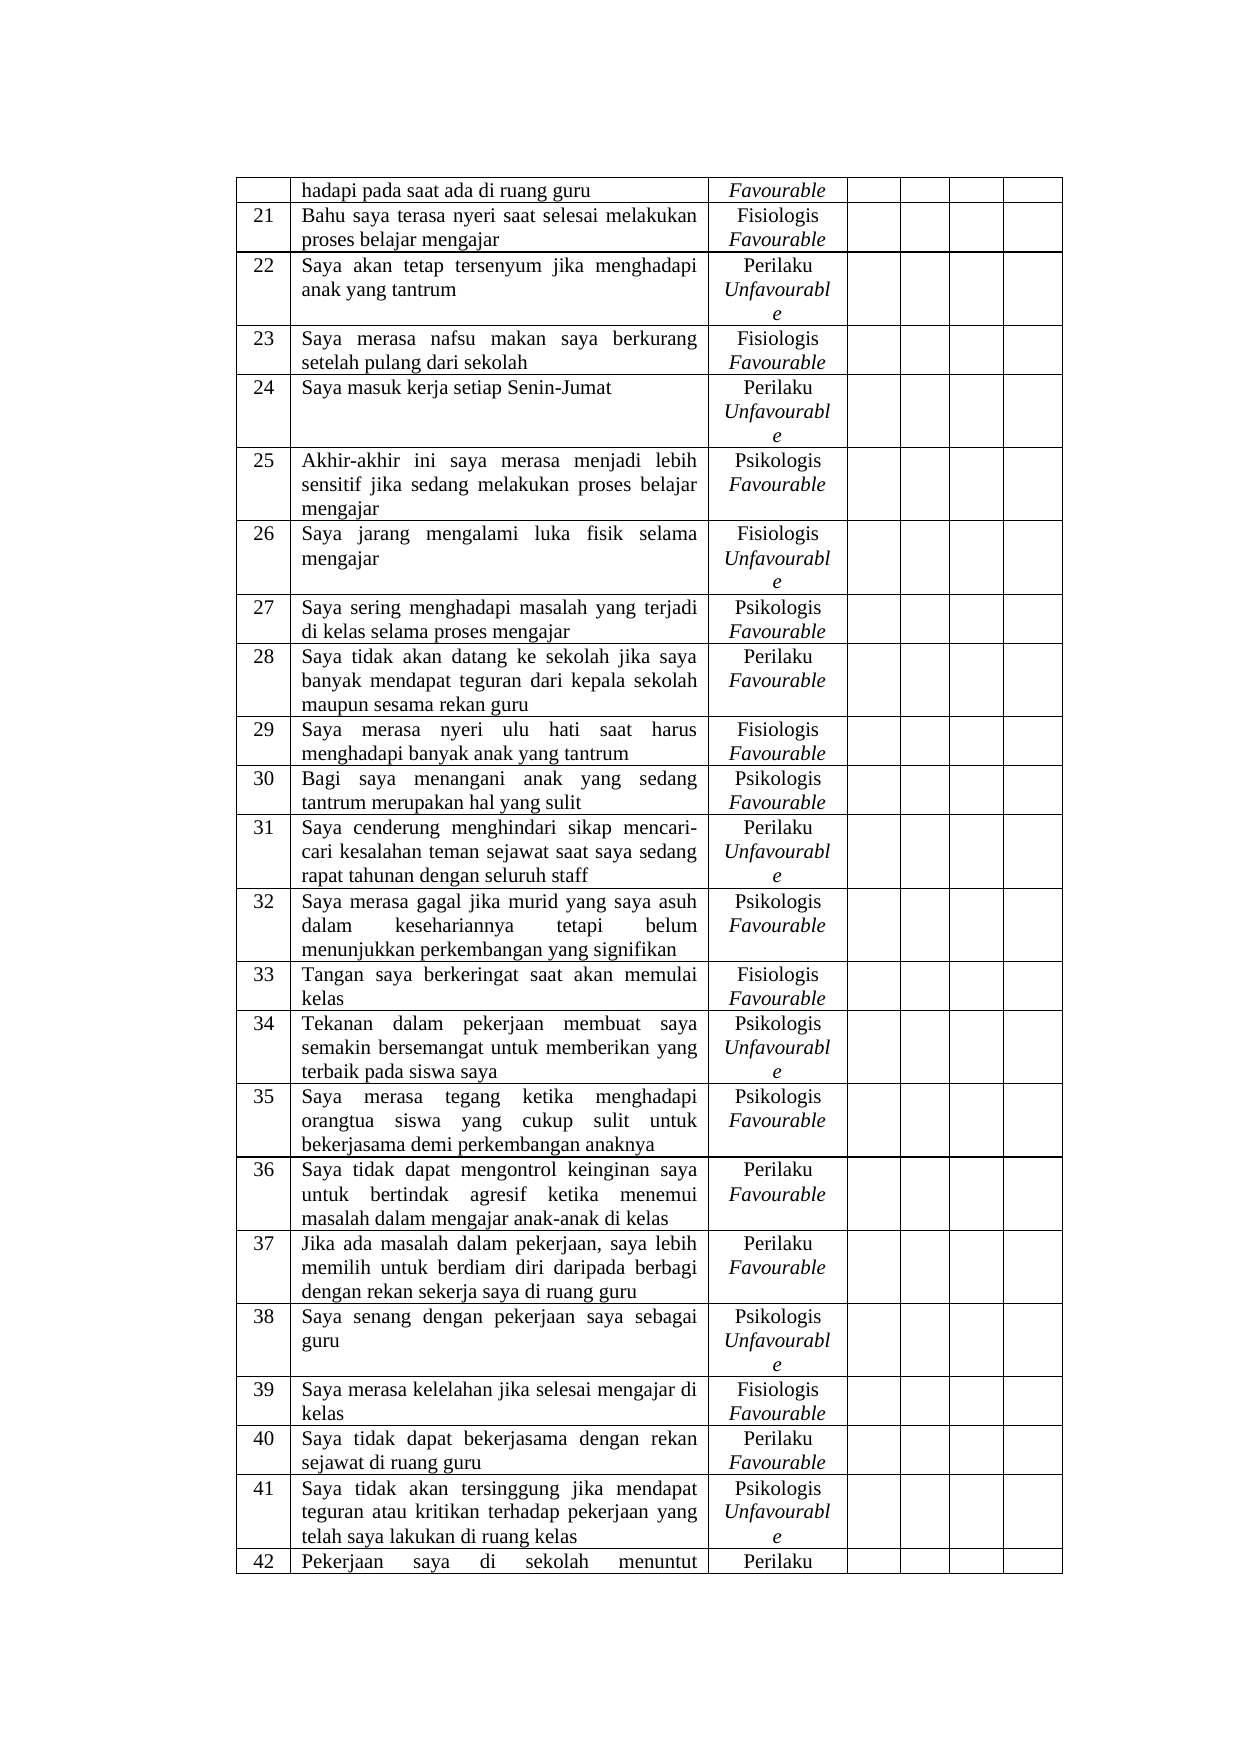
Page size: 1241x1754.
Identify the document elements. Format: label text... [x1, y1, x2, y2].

table_cell [1004, 521, 1062, 593]
table_cell Saya merasa kelelahan jika selesai mengajar di kelas [291, 1377, 708, 1425]
table_cell [848, 1158, 900, 1229]
table_cell 26 [237, 521, 290, 593]
table_cell 25 [237, 448, 290, 520]
table_cell [950, 1011, 1003, 1083]
table_cell [950, 178, 1003, 202]
table_cell [848, 1084, 900, 1156]
table_cell Fisiologis Favourable [709, 326, 847, 374]
table_cell Psikologis Favourable [709, 1084, 847, 1156]
table_cell Saya merasa nyeri ulu hati saat harus menghadapi banyak anak yang tantrum [291, 717, 708, 765]
table_cell [848, 1475, 900, 1548]
table_cell Perilaku Favourable [709, 1158, 847, 1229]
table_cell Bahu saya terasa nyeri saat selesai melakukan proses belajar mengajar [291, 203, 708, 251]
table_cell [901, 326, 949, 374]
table_cell Saya tidak akan datang ke sekolah jika saya banyak mendapat teguran dari kepala sekolah maupun sesama rekan guru [291, 644, 708, 716]
table_cell [848, 962, 900, 1010]
table_cell [950, 1158, 1003, 1229]
table_cell [950, 1084, 1003, 1156]
table_cell [901, 889, 949, 961]
table_cell Fisiologis Favourable [709, 203, 847, 251]
table_cell [1004, 595, 1062, 643]
table_cell [848, 766, 900, 814]
table_cell [901, 375, 949, 447]
table_cell [1004, 1304, 1062, 1376]
table_cell [848, 203, 900, 251]
table_cell [1004, 815, 1062, 887]
table_cell [848, 1304, 900, 1376]
table_cell 32 [237, 889, 290, 961]
table_cell 31 [237, 815, 290, 887]
table_cell [901, 1158, 949, 1229]
table_cell [848, 1011, 900, 1083]
table_cell [1004, 717, 1062, 765]
table_cell Saya merasa tegang ketika menghadapi orangtua siswa yang cukup sulit untuk bekerjasama demi perkembangan anaknya [291, 1084, 708, 1156]
table_cell [1004, 1158, 1062, 1229]
table_cell [1004, 1426, 1062, 1474]
table_cell [950, 1549, 1003, 1573]
table_cell [901, 1084, 949, 1156]
table_cell 22 [237, 253, 290, 325]
table_cell Perilaku Unfavourable [709, 375, 847, 447]
table_cell 33 [237, 962, 290, 1010]
table_cell Psikologis Unfavourable [709, 1304, 847, 1376]
table_cell [1004, 962, 1062, 1010]
table_cell Psikologis Favourable [709, 766, 847, 814]
table_cell Psikologis Favourable [709, 595, 847, 643]
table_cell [291, 178, 708, 202]
table_cell [901, 178, 949, 202]
table_cell [1004, 644, 1062, 716]
table_cell [950, 253, 1003, 325]
table_cell [848, 178, 900, 202]
table_cell [901, 644, 949, 716]
table_cell [950, 448, 1003, 520]
table_cell Saya akan tetap tersenyum jika menghadapi anak yang tantrum [291, 253, 708, 325]
table_cell 39 [237, 1377, 290, 1425]
table_cell [950, 375, 1003, 447]
table_cell [848, 326, 900, 374]
table_cell [1004, 1377, 1062, 1425]
table_cell 23 [237, 326, 290, 374]
table_cell [901, 1549, 949, 1573]
table_cell [848, 253, 900, 325]
table_cell 34 [237, 1011, 290, 1083]
table_cell Perilaku Favourable [709, 1426, 847, 1474]
table_cell [901, 1377, 949, 1425]
table_cell Saya tidak akan tersinggung jika mendapat teguran atau kritikan terhadap pekerjaan yang telah saya lakukan di ruang kelas [291, 1475, 708, 1548]
table_cell [950, 1304, 1003, 1376]
table_cell [848, 644, 900, 716]
table_cell Perilaku Favourable [709, 178, 847, 202]
table_cell [950, 1426, 1003, 1474]
table_cell [1004, 203, 1062, 251]
table_cell [950, 962, 1003, 1010]
table_cell 30 [237, 766, 290, 814]
table_cell Fisiologis Favourable [709, 962, 847, 1010]
table_cell Jika ada masalah dalam pekerjaan, saya lebih memilih untuk berdiam diri daripada berbagi dengan rekan sekerja saya di ruang guru [291, 1231, 708, 1303]
table_cell Perilaku Unfavourable [709, 253, 847, 325]
table_cell [950, 815, 1003, 887]
table_cell Saya merasa nafsu makan saya berkurang setelah pulang dari sekolah [291, 326, 708, 374]
table_cell [901, 717, 949, 765]
table_cell 36 [237, 1158, 290, 1229]
table_cell Saya senang dengan pekerjaan saya sebagai guru [291, 1304, 708, 1376]
table_cell [901, 1231, 949, 1303]
table_cell [950, 889, 1003, 961]
table_cell 29 [237, 717, 290, 765]
table_cell [1004, 326, 1062, 374]
table_cell Tangan saya berkeringat saat akan memulai kelas [291, 962, 708, 1010]
table_cell Saya masuk kerja setiap Senin-Jumat [291, 375, 708, 447]
table_cell [901, 521, 949, 593]
table_cell [901, 1475, 949, 1548]
table_cell Psikologis Favourable [709, 448, 847, 520]
table_cell [848, 1426, 900, 1474]
table_cell [848, 815, 900, 887]
table_cell [950, 1475, 1003, 1548]
table_cell [848, 375, 900, 447]
table_cell 20 [237, 178, 290, 202]
table_cell [950, 203, 1003, 251]
table_cell Fisiologis Favourable [709, 717, 847, 765]
table_cell [901, 815, 949, 887]
table_cell [950, 644, 1003, 716]
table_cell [709, 1549, 847, 1573]
table_cell [1004, 1011, 1062, 1083]
table_cell [848, 1231, 900, 1303]
table_cell [848, 889, 900, 961]
table_cell [950, 1231, 1003, 1303]
table_cell 28 [237, 644, 290, 716]
table_cell Saya merasa gagal jika murid yang saya asuh dalam kesehariannya tetapi belum menunjukkan perkembangan yang signifikan [291, 889, 708, 961]
table_cell [1004, 766, 1062, 814]
table_cell [1004, 448, 1062, 520]
table_cell 41 [237, 1475, 290, 1548]
table_cell [848, 521, 900, 593]
table_cell Fisiologis Favourable [709, 1377, 847, 1425]
table_cell [901, 1426, 949, 1474]
table_cell Perilaku Unfavourable [709, 815, 847, 887]
table_cell [950, 595, 1003, 643]
table_cell [950, 1377, 1003, 1425]
table_cell 24 [237, 375, 290, 447]
table_cell [901, 1011, 949, 1083]
table_cell [901, 766, 949, 814]
table_cell [901, 253, 949, 325]
table_cell [901, 448, 949, 520]
table_cell [950, 717, 1003, 765]
table_cell [950, 766, 1003, 814]
table_cell [901, 962, 949, 1010]
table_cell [291, 1549, 708, 1573]
table_cell 35 [237, 1084, 290, 1156]
table_cell 38 [237, 1304, 290, 1376]
table_cell [848, 717, 900, 765]
table_cell [901, 1304, 949, 1376]
table_cell [901, 595, 949, 643]
table_cell [901, 203, 949, 251]
table_cell Saya tidak dapat bekerjasama dengan rekan sejawat di ruang guru [291, 1426, 708, 1474]
table_cell Psikologis Unfavourable [709, 1475, 847, 1548]
table_cell Perilaku Favourable [709, 644, 847, 716]
table_cell [1004, 178, 1062, 202]
table_cell [950, 521, 1003, 593]
table_cell Saya tidak dapat mengontrol keinginan saya untuk bertindak agresif ketika menemui masalah dalam mengajar anak-anak di kelas [291, 1158, 708, 1229]
table_cell [1004, 253, 1062, 325]
table_cell [1004, 375, 1062, 447]
table_cell Perilaku Favourable [709, 1231, 847, 1303]
table_cell [848, 1377, 900, 1425]
table_cell [848, 1549, 900, 1573]
table_cell [1004, 1231, 1062, 1303]
table_cell Psikologis Favourable [709, 889, 847, 961]
table_cell 42 [237, 1549, 290, 1573]
table_cell Saya jarang mengalami luka fisik selama mengajar [291, 521, 708, 593]
table_cell [1004, 889, 1062, 961]
table_cell [1004, 1084, 1062, 1156]
table_cell [1004, 1475, 1062, 1548]
table_cell 40 [237, 1426, 290, 1474]
table_cell Saya cenderung menghindari sikap mencari-cari kesalahan teman sejawat saat saya sedang rapat tahunan dengan seluruh staff [291, 815, 708, 887]
table_cell [848, 595, 900, 643]
table_cell [950, 326, 1003, 374]
table_cell Tekanan dalam pekerjaan membuat saya semakin bersemangat untuk memberikan yang terbaik pada siswa saya [291, 1011, 708, 1083]
table_cell Psikologis Unfavourable [709, 1011, 847, 1083]
table_cell [848, 448, 900, 520]
table_cell 37 [237, 1231, 290, 1303]
table_cell Bagi saya menangani anak yang sedang tantrum merupakan hal yang sulit [291, 766, 708, 814]
table_cell 27 [237, 595, 290, 643]
table_cell Saya sering menghadapi masalah yang terjadi di kelas selama proses mengajar [291, 595, 708, 643]
table_cell Fisiologis Unfavourable [709, 521, 847, 593]
table_cell 21 [237, 203, 290, 251]
table_cell [1004, 1549, 1062, 1573]
table_cell Akhir-akhir ini saya merasa menjadi lebih sensitif jika sedang melakukan proses belajar mengajar [291, 448, 708, 520]
